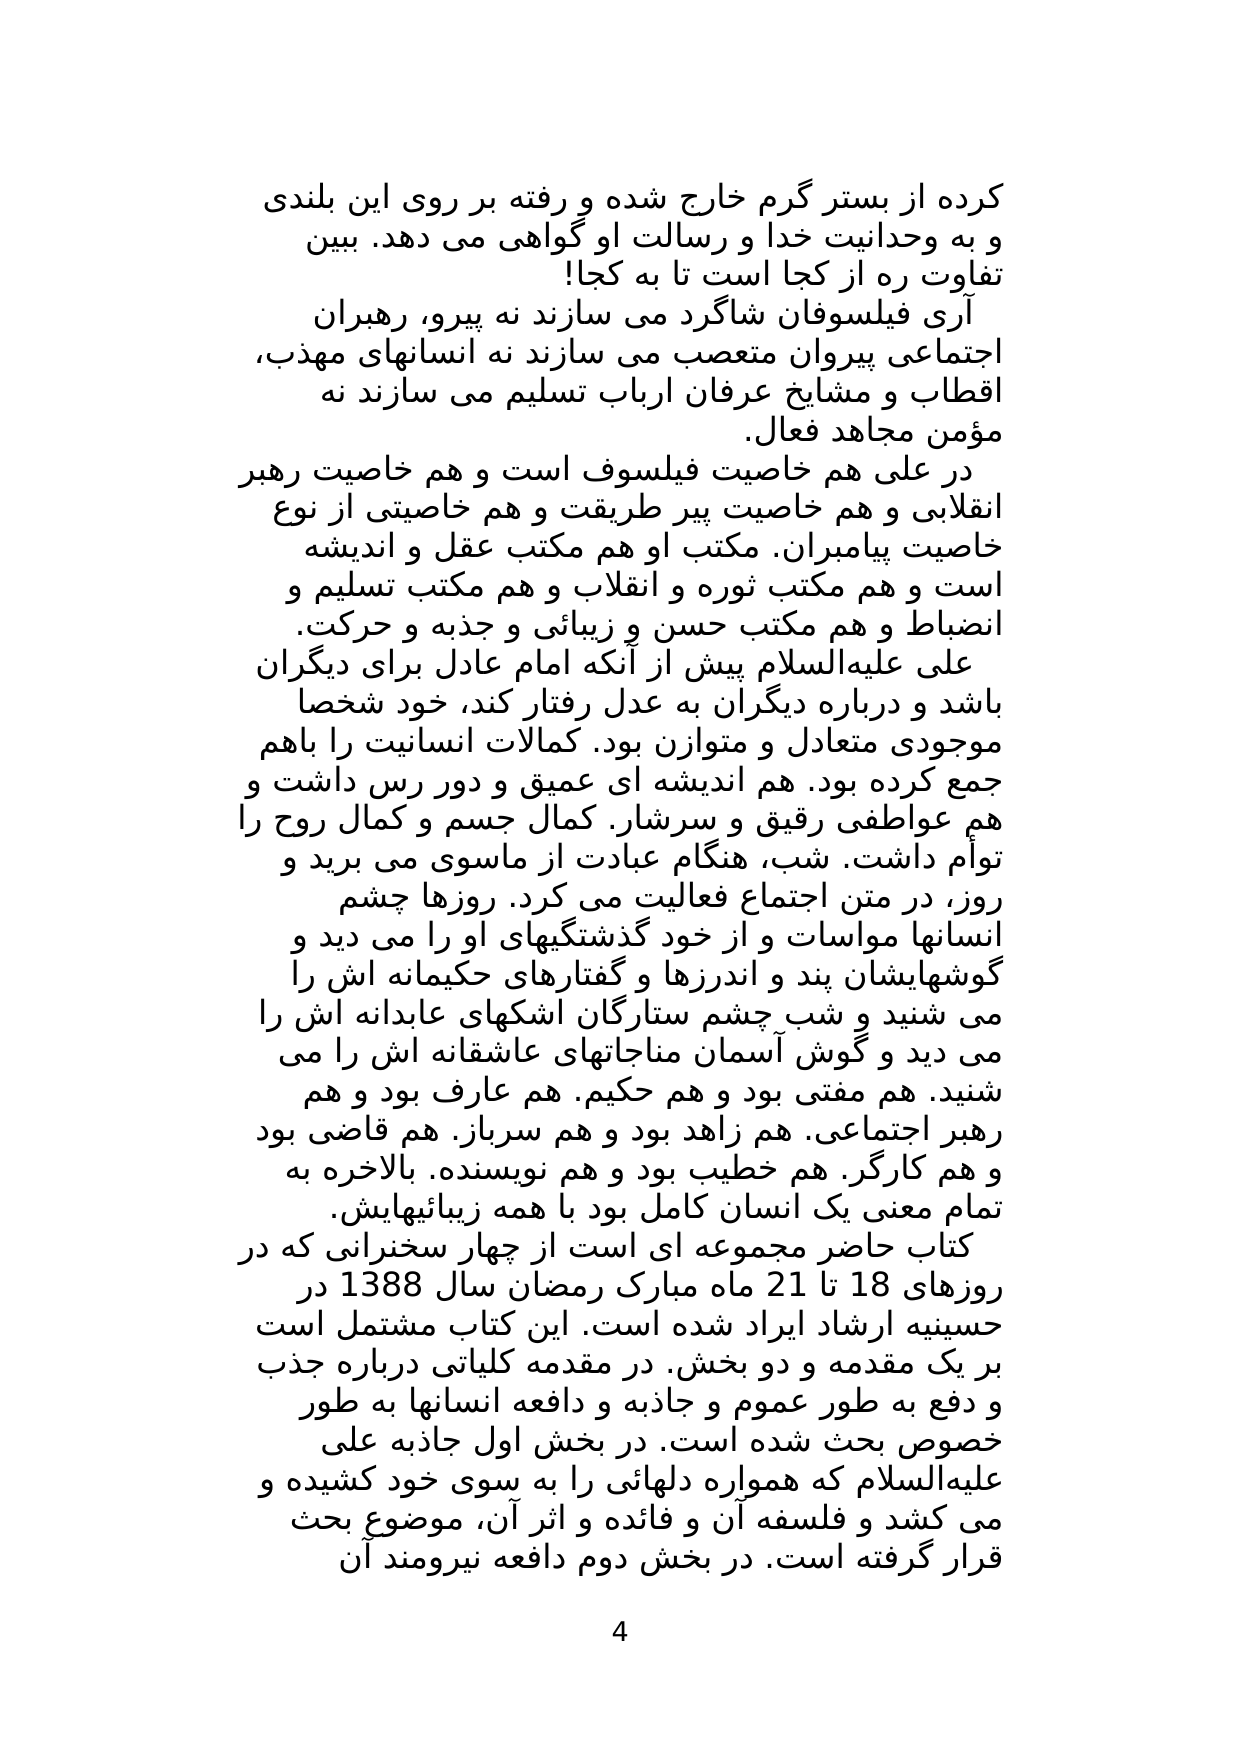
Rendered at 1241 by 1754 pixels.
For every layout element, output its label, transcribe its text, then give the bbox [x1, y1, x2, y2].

text علی عليه‌السلام پیش از آنکه امام عادل برای دیگران باشد و درباره دیگران به عدل رفتار کند، خود شخصا موجودی متعادل و متوازن بود. کمالات انسانیت را باهم جمع کرده بود. هم اندیشه ای عمیق و دور رس داشت و هم عواطفی رقیق و سرشار. کمال جسم و کمال روح را توأم داشت. شب، هنگام عبادت از ماسوی می برید و روز، در متن اجتماع فعالیت می کرد. روزها چشم انسانها مواسات و از خود گذشتگیهای او را می دید و گوشهایشان پند و اندرزها و گفتارهای حکیمانه اش را می شنید و شب چشم ستارگان اشکهای عابدانه اش را می دید و گوش آسمان مناجاتهای عاشقانه اش را می شنید. هم مفتی بود و هم حکیم. هم عارف بود و هم رهبر اجتماعی. هم زاهد بود و هم سرباز. هم قاضی بود و هم کارگر. هم خطیب بود و هم نویسنده. بالاخره به تمام معنی یک انسان کامل بود با همه زیبائیهایش. [236, 643, 1004, 1226]
text آری فیلسوفان شاگرد می سازند نه پیرو، رهبران اجتماعی پیروان متعصب می سازند نه انسانهای مهذب، اقطاب و مشایخ عرفان ارباب تسلیم می سازند نه مؤمن مجاهد فعال. [236, 294, 1004, 449]
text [236, 1226, 1004, 1576]
text در علی هم خاصیت فیلسوف است و هم خاصیت رهبر انقلابی و هم خاصیت پیر طریقت و هم خاصیتی از نوع خاصیت پیامبران. مکتب او هم مکتب عقل و اندیشه است و هم مکتب ثوره و انقلاب و هم مکتب تسلیم و انضباط و هم مکتب حسن و زیبائی و جذبه و حرکت. [236, 449, 1004, 643]
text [236, 177, 1004, 294]
